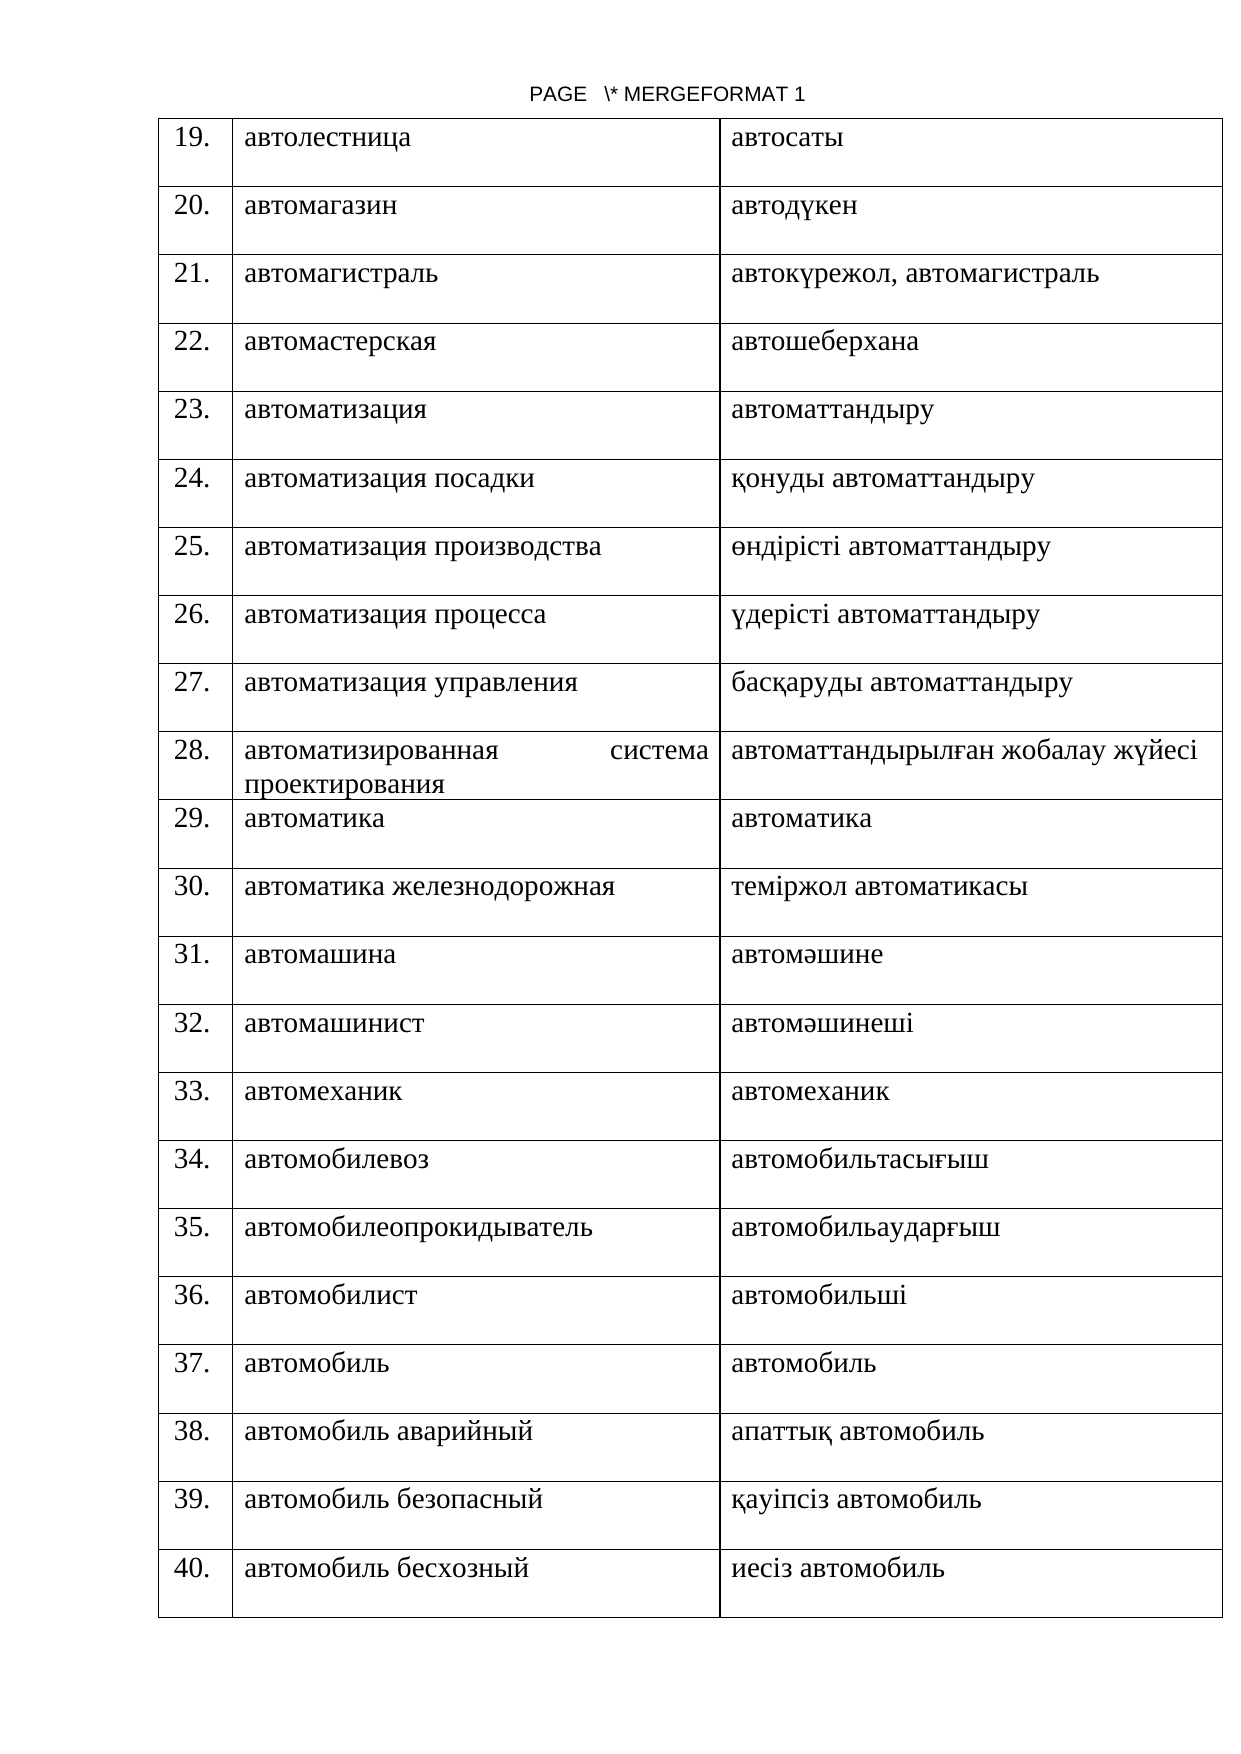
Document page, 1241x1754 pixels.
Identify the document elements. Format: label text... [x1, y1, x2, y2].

table_cell қонуды автоматтандыру [721, 460, 1222, 527]
table_cell автомобиль бесхозный [233, 1550, 719, 1617]
table_cell автоматика [721, 800, 1222, 867]
table_cell автоматизация управления [233, 664, 719, 731]
table_cell автомеханик [233, 1073, 719, 1140]
table_cell автоматтандыру [721, 392, 1222, 459]
table_cell [159, 1345, 232, 1412]
table_cell автолестница [233, 119, 719, 186]
table_cell апаттық автомобиль [721, 1414, 1222, 1481]
table_cell автомәшине [721, 937, 1222, 1004]
table_cell теміржол автоматикасы [721, 869, 1222, 936]
table_cell [159, 1073, 232, 1140]
table_cell автоматизация посадки [233, 460, 719, 527]
table_cell қауіпсіз автомобиль [721, 1482, 1222, 1549]
table_cell автоматизированная система проектирования [233, 732, 719, 799]
table_cell автоматика железнодорожная [233, 869, 719, 936]
table_cell [159, 1482, 232, 1549]
table_cell басқаруды автоматтандыру [721, 664, 1222, 731]
table_cell [159, 1277, 232, 1344]
table_cell автомашина [233, 937, 719, 1004]
table_cell автомобилевоз [233, 1141, 719, 1208]
table_cell [159, 255, 232, 322]
table_cell автомеханик [721, 1073, 1222, 1140]
table_cell автомобильтасығыш [721, 1141, 1222, 1208]
table_cell [159, 937, 232, 1004]
table_cell [159, 460, 232, 527]
table_cell автокүрежол, автомагистраль [721, 255, 1222, 322]
table_cell автомобилеопрокидыватель [233, 1209, 719, 1276]
table_cell [159, 187, 232, 254]
table_cell автомобиль аварийный [233, 1414, 719, 1481]
table_cell автомобильші [721, 1277, 1222, 1344]
table_cell автомобиль безопасный [233, 1482, 719, 1549]
table_cell [159, 1141, 232, 1208]
table_cell [159, 392, 232, 459]
table_cell автомобильаударғыш [721, 1209, 1222, 1276]
table_cell автодүкен [721, 187, 1222, 254]
table_cell [159, 528, 232, 595]
table_cell [159, 1550, 232, 1617]
table_cell автоматика [233, 800, 719, 867]
table_cell [159, 1005, 232, 1072]
table_cell иесіз автомобиль [721, 1550, 1222, 1617]
table_cell автомагистраль [233, 255, 719, 322]
table_cell [159, 324, 232, 391]
table_cell [159, 1209, 232, 1276]
table_cell [159, 1414, 232, 1481]
table_cell [159, 119, 232, 186]
table_cell автошеберхана [721, 324, 1222, 391]
table_cell автоматизация [233, 392, 719, 459]
table_cell автоматизация процесса [233, 596, 719, 663]
table_cell автомәшинеші [721, 1005, 1222, 1072]
table_cell үдерісті автоматтандыру [721, 596, 1222, 663]
table_cell автосаты [721, 119, 1222, 186]
table_cell [159, 800, 232, 867]
table_cell [159, 664, 232, 731]
table_cell [159, 596, 232, 663]
table_cell [159, 732, 232, 799]
table_cell автоматизация производства [233, 528, 719, 595]
table_cell [159, 869, 232, 936]
table_cell автомашинист [233, 1005, 719, 1072]
table_cell автомобилист [233, 1277, 719, 1344]
table_cell өндірісті автоматтандыру [721, 528, 1222, 595]
table_cell автомобиль [233, 1345, 719, 1412]
table_cell автоматтандырылған жобалау жүйесі [721, 732, 1222, 799]
table_cell автомагазин [233, 187, 719, 254]
table_cell автомастерская [233, 324, 719, 391]
table_cell автомобиль [721, 1345, 1222, 1412]
